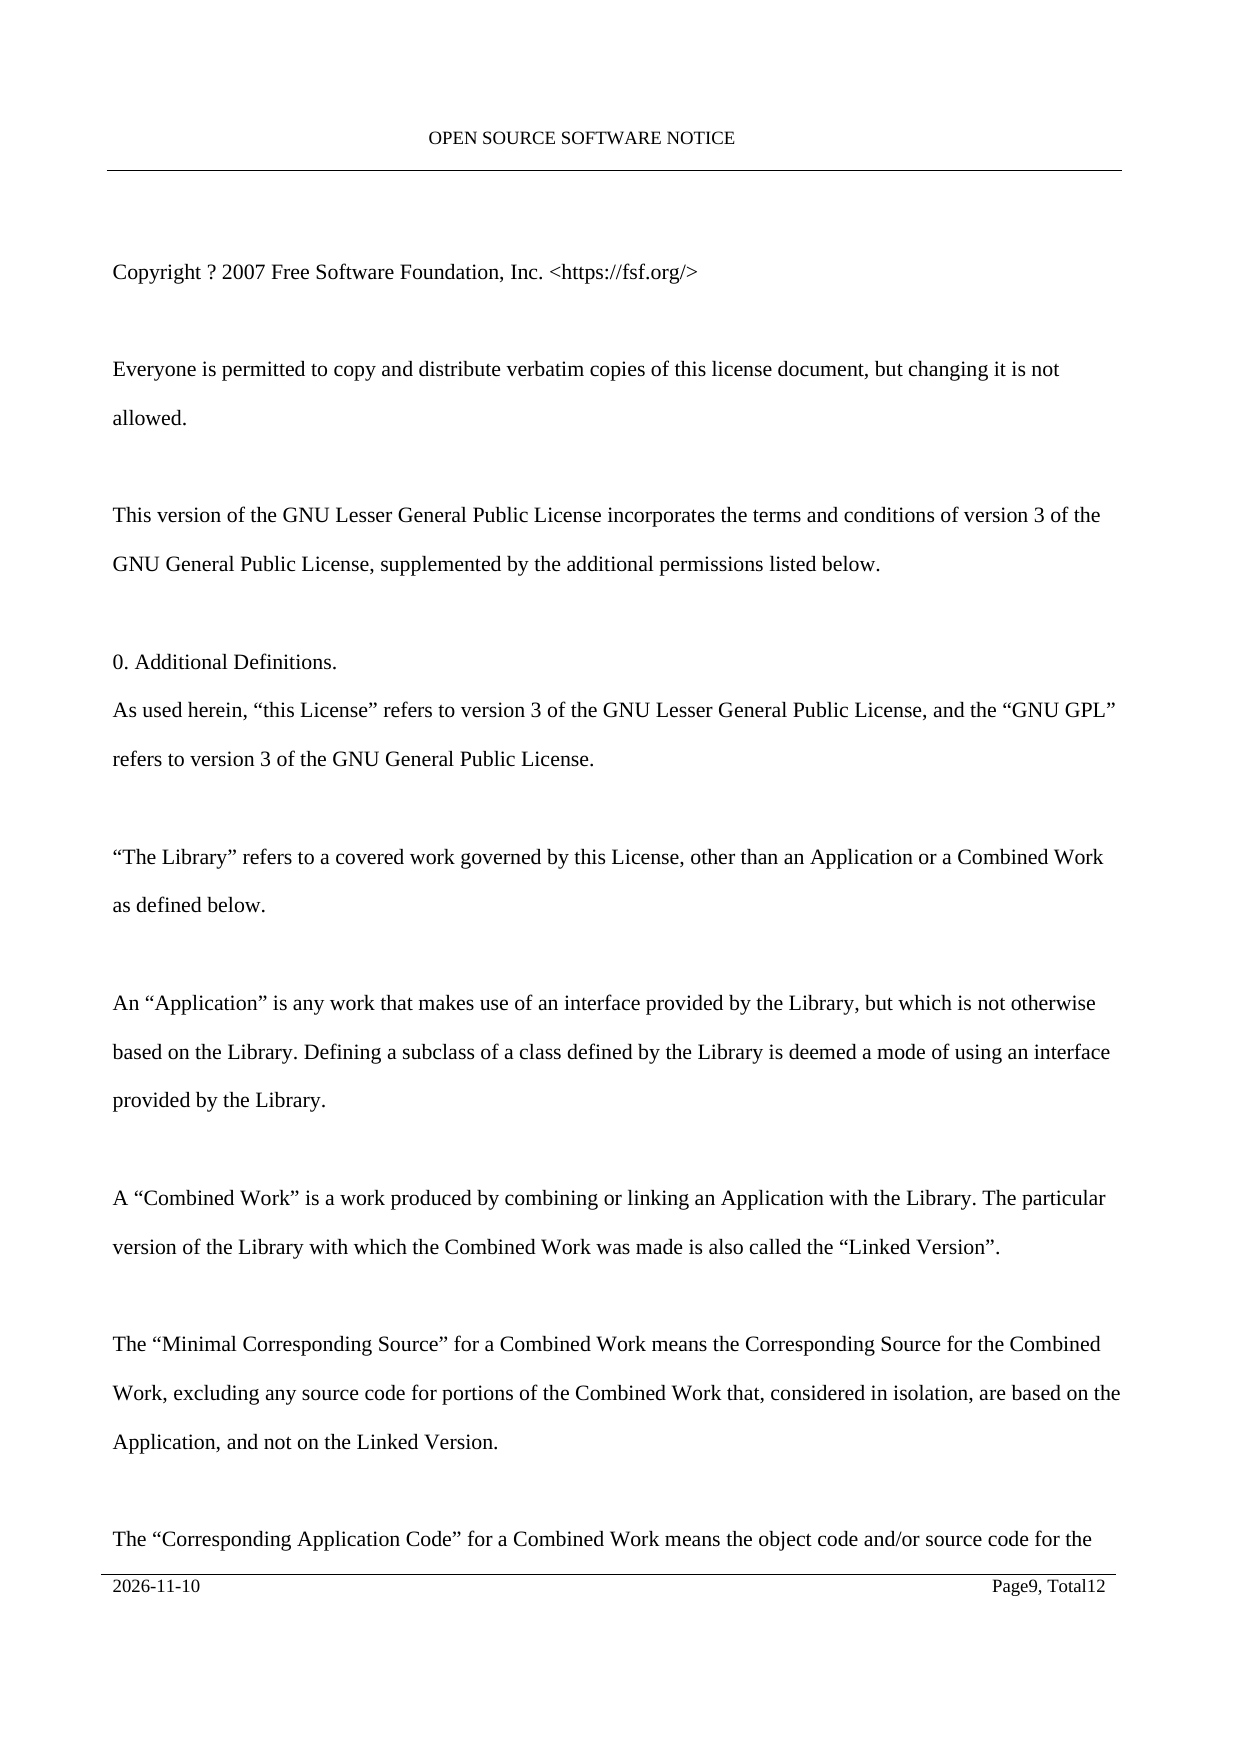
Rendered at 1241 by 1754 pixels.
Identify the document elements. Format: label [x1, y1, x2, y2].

text [112, 206, 1128, 1555]
